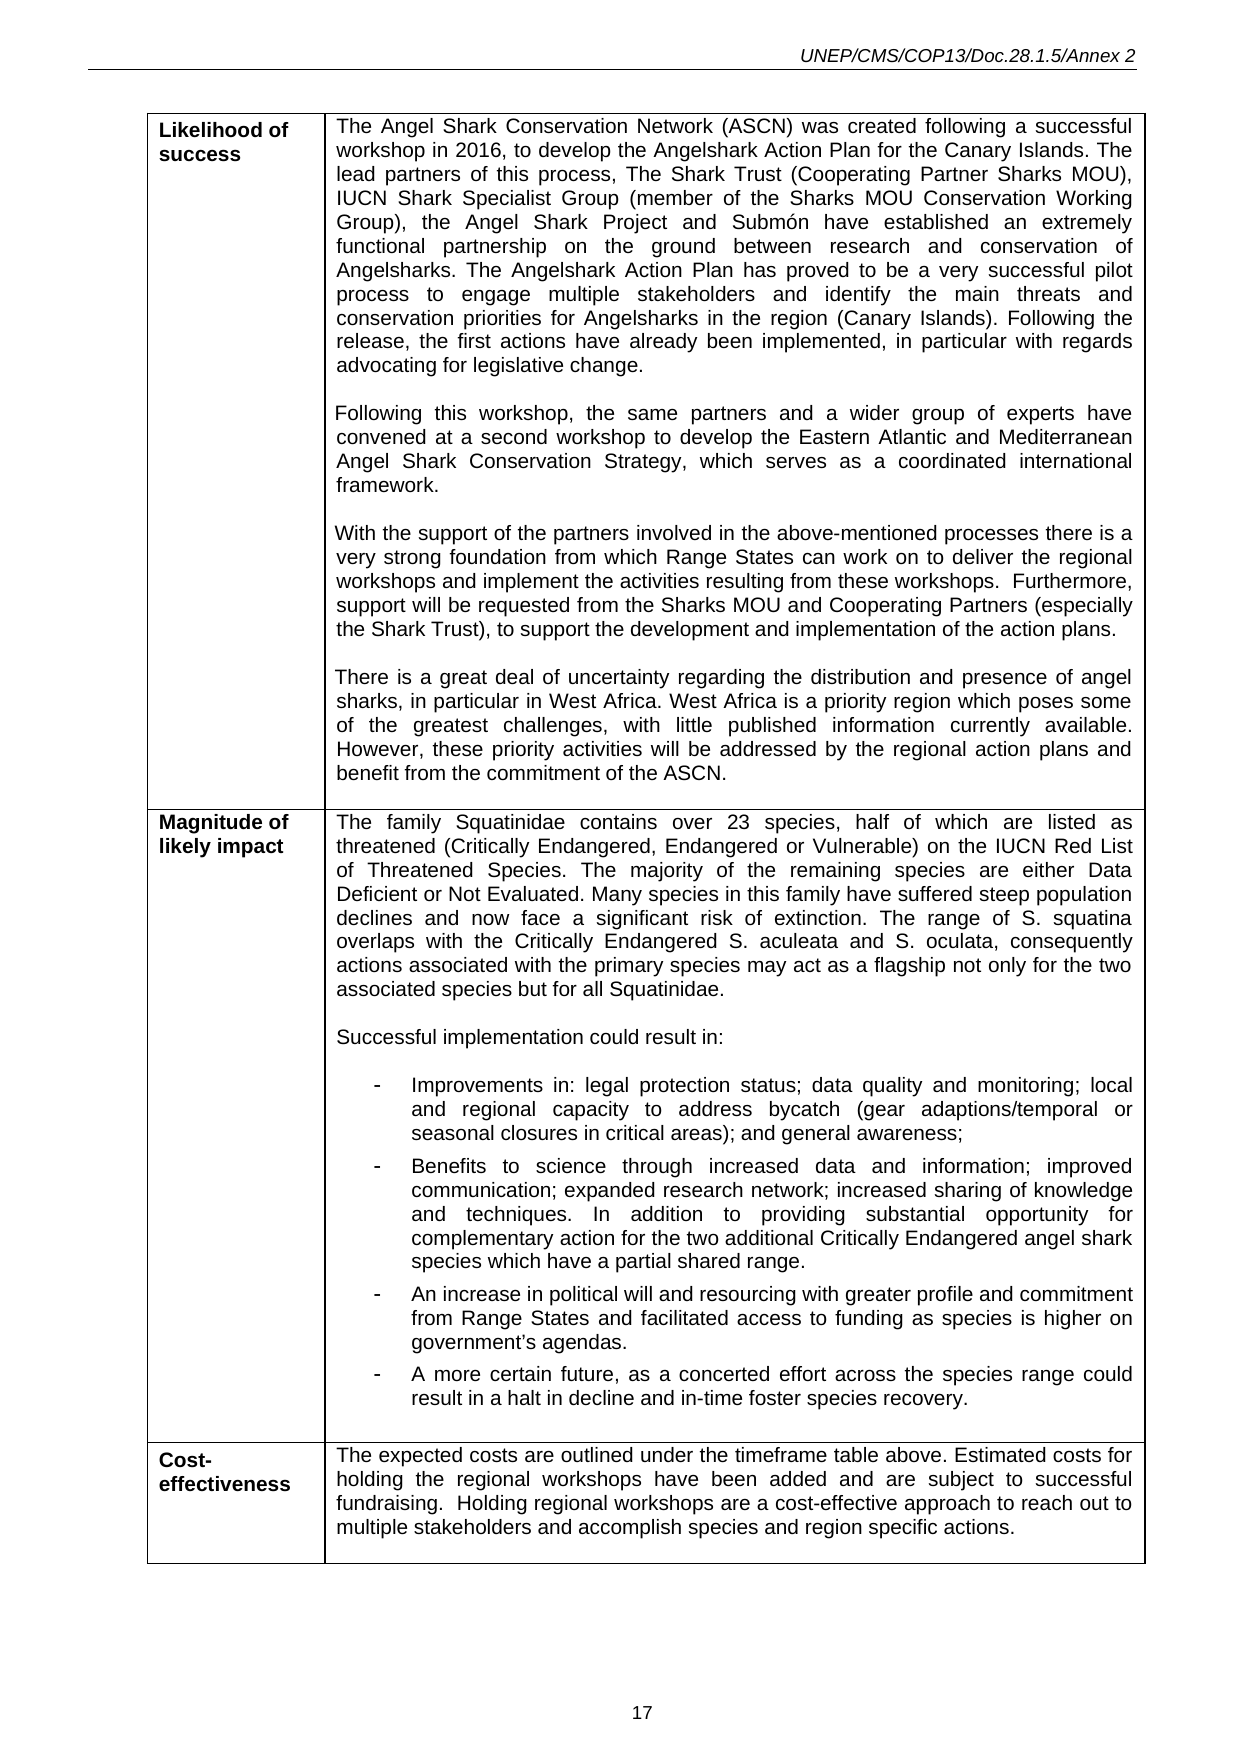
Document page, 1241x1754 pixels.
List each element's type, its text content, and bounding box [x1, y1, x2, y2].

table_cell Cost-effectiveness [148, 1443, 324, 1563]
table_cell The family Squatinidae contains over 23 species, half of which are listed as threatened (Critically Endangered, Endangered or Vulnerable) on the IUCN Red List of Threatened Species. The majority of the remaining species are either Data Deficient or Not Evaluated. Many species in this family have suffered steep population declines and now face a significant risk of extinction. The range of S. squatina overlaps with the Critically Endangered S. aculeata and S. oculata, consequently actions associated with the primary species may act as a flagship not only for the two associated species but for all Squatinidae. Successful implementation could result in: Improvements in: legal protection status; data quality and monitoring; local and regional capacity to address bycatch (gear adaptions/temporal or seasonal closures in critical areas); and general awareness; Benefits to science through increased data and information; improved communication; expanded research network; increased sharing of knowledge and techniques. In addition to providing substantial opportunity for complementary action for the two additional Critically Endangered angel shark species which have a partial shared range. An increase in political will and resourcing with greater profile and commitment from Range States and facilitated access to funding as species is higher on government’s agendas. A more certain future, as a concerted effort across the species range could result in a halt in decline and in-time foster species recovery. [326, 810, 1144, 1442]
table_cell Likelihood of success [148, 114, 324, 808]
table_cell The Angel Shark Conservation Network (ASCN) was created following a successful workshop in 2016, to develop the Angelshark Action Plan for the Canary Islands. The lead partners of this process, The Shark Trust (Cooperating Partner Sharks MOU), IUCN Shark Specialist Group (member of the Sharks MOU Conservation Working Group), the Angel Shark Project and Submón have established an extremely functional partnership on the ground between research and conservation of Angelsharks. The Angelshark Action Plan has proved to be a very successful pilot process to engage multiple stakeholders and identify the main threats and conservation priorities for Angelsharks in the region (Canary Islands). Following the release, the first actions have already been implemented, in particular with regards advocating for legislative change. Following this workshop, the same partners and a wider group of experts have convened at a second workshop to develop the Eastern Atlantic and Mediterranean Angel Shark Conservation Strategy, which serves as a coordinated international framework. With the support of the partners involved in the above-mentioned processes there is a very strong foundation from which Range States can work on to deliver the regional workshops and implement the activities resulting from these workshops. Furthermore, support will be requested from the Sharks MOU and Cooperating Partners (especially the Shark Trust), to support the development and implementation of the action plans. There is a great deal of uncertainty regarding the distribution and presence of angel sharks, in particular in West Africa. West Africa is a priority region which poses some of the greatest challenges, with little published information currently available. However, these priority activities will be addressed by the regional action plans and benefit from the commitment of the ASCN. [326, 114, 1144, 808]
table_cell Magnitude of likely impact [148, 810, 324, 1442]
table_cell The expected costs are outlined under the timeframe table above. Estimated costs for holding the regional workshops have been added and are subject to successful fundraising. Holding regional workshops are a cost-effective approach to reach out to multiple stakeholders and accomplish species and region specific actions. [326, 1443, 1144, 1563]
